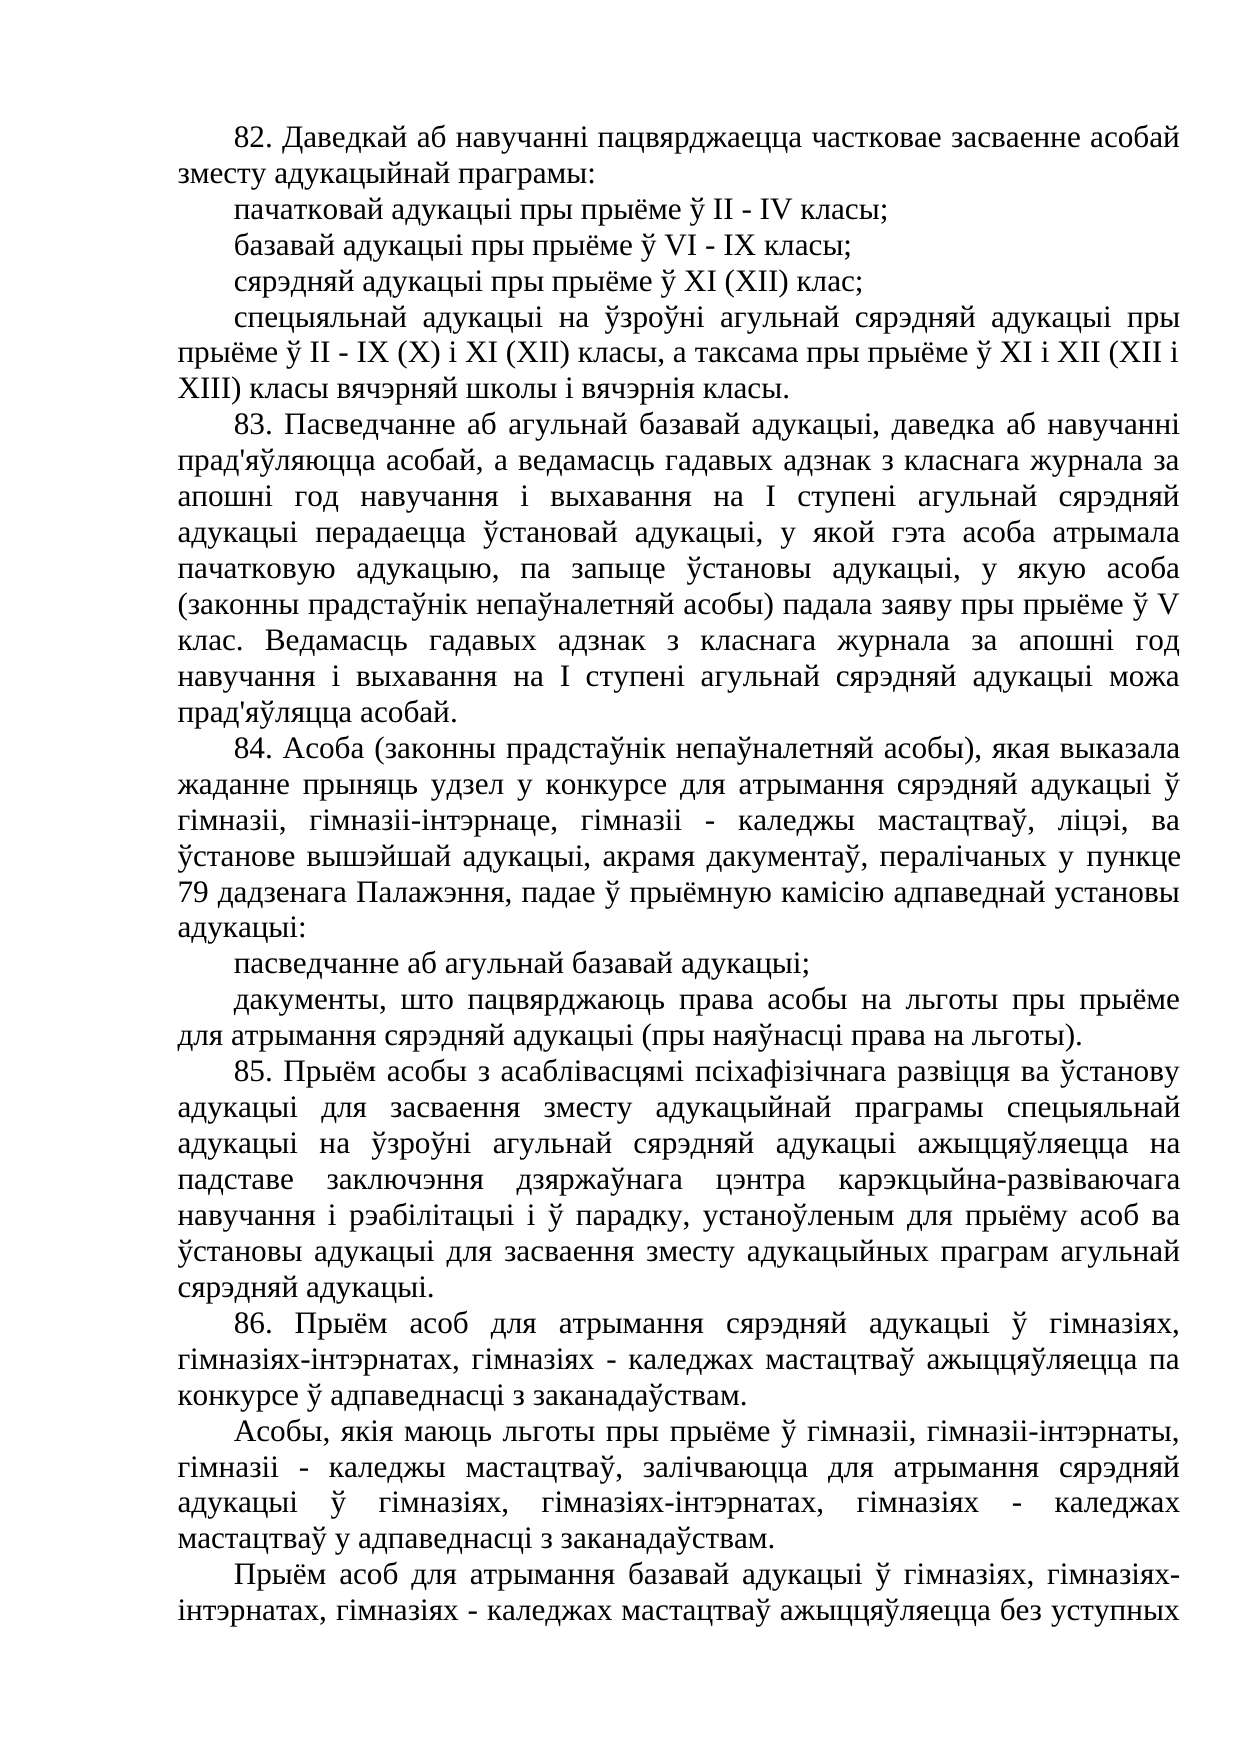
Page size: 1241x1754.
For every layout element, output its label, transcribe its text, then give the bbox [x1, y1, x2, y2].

text базавай адукацыi пры прыёме ў VI - IX класы; [177, 226, 1181, 262]
text пасведчанне аб агульнай базавай адукацыi; [177, 945, 1181, 981]
text 82. Даведкай аб навучаннi пацвярджаецца частковае засваенне асобай зместу адукацыйнай праграмы: [177, 118, 1181, 190]
text 85. Прыём асобы з асаблiвасцямi псiхафiзiчнага развiцця ва ўстанову адукацыi для засваення зместу адукацыйнай праграмы спецыяльнай адукацыi на ўзроўнi агульнай сярэдняй адукацыi ажыццяўляецца на падставе заключэння дзяржаўнага цэнтра карэкцыйна-развiваючага навучання i рэабiлiтацыi i ў парадку, устаноўленым для прыёму асоб ва ўстановы адукацыi для засваення зместу адукацыйных праграм агульнай сярэдняй адукацыi. [177, 1052, 1181, 1304]
text 84. Асоба (законны прадстаўнiк непаўналетняй асобы), якая выказала жаданне прыняць удзел у конкурсе для атрымання сярэдняй адукацыi ў гiмназii, гiмназii-iнтэрнаце, гiмназii - каледжы мастацтваў, лiцэi, ва ўстанове вышэйшай адукацыi, акрамя дакументаў, пералiчаных у пункце 79 дадзенага Палажэння, падае ў прыёмную камiсiю адпаведнай установы адукацыi: [177, 729, 1181, 945]
text пачатковай адукацыi пры прыёме ў II - IV класы; [177, 190, 1181, 226]
text 83. Пасведчанне аб агульнай базавай адукацыi, даведка аб навучаннi прад'яўляюцца асобай, а ведамасць гадавых адзнак з класнага журнала за апошнi год навучання i выхавання на I ступенi агульнай сярэдняй адукацыi перадаецца ўстановай адукацыi, у якой гэта асоба атрымала пачатковую адукацыю, па запыце ўстановы адукацыi, у якую асоба (законны прадстаўнiк непаўналетняй асобы) падала заяву пры прыёме ў V клас. Ведамасць гадавых адзнак з класнага журнала за апошнi год навучання i выхавання на I ступенi агульнай сярэдняй адукацыi можа прад'яўляцца асобай. [177, 406, 1181, 729]
text 86. Прыём асоб для атрымання сярэдняй адукацыi ў гiмназiях, гiмназiях-iнтэрнатах, гiмназiях - каледжах мастацтваў ажыццяўляецца па конкурсе ў адпаведнасцi з заканадаўствам. [177, 1304, 1181, 1412]
text дакументы, што пацвярджаюць права асобы на льготы пры прыёме для атрымання сярэдняй адукацыi (пры наяўнасцi права на льготы). [177, 981, 1181, 1052]
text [177, 1556, 1181, 1627]
text спецыяльнай адукацыi на ўзроўнi агульнай сярэдняй адукацыi пры прыёме ў II - IX (X) i XI (XII) класы, а таксама пры прыёме ў XI i XII (XII i XIII) класы вячэрняй школы i вячэрнiя класы. [177, 298, 1181, 406]
text Асобы, якiя маюць льготы пры прыёме ў гiмназii, гiмназii-iнтэрнаты, гiмназii - каледжы мастацтваў, залiчваюцца для атрымання сярэдняй адукацыi ў гiмназiях, гiмназiях-iнтэрнатах, гiмназiях - каледжах мастацтваў у адпаведнасцi з заканадаўствам. [177, 1412, 1181, 1556]
text сярэдняй адукацыi пры прыёме ў XI (XII) клас; [177, 262, 1181, 298]
